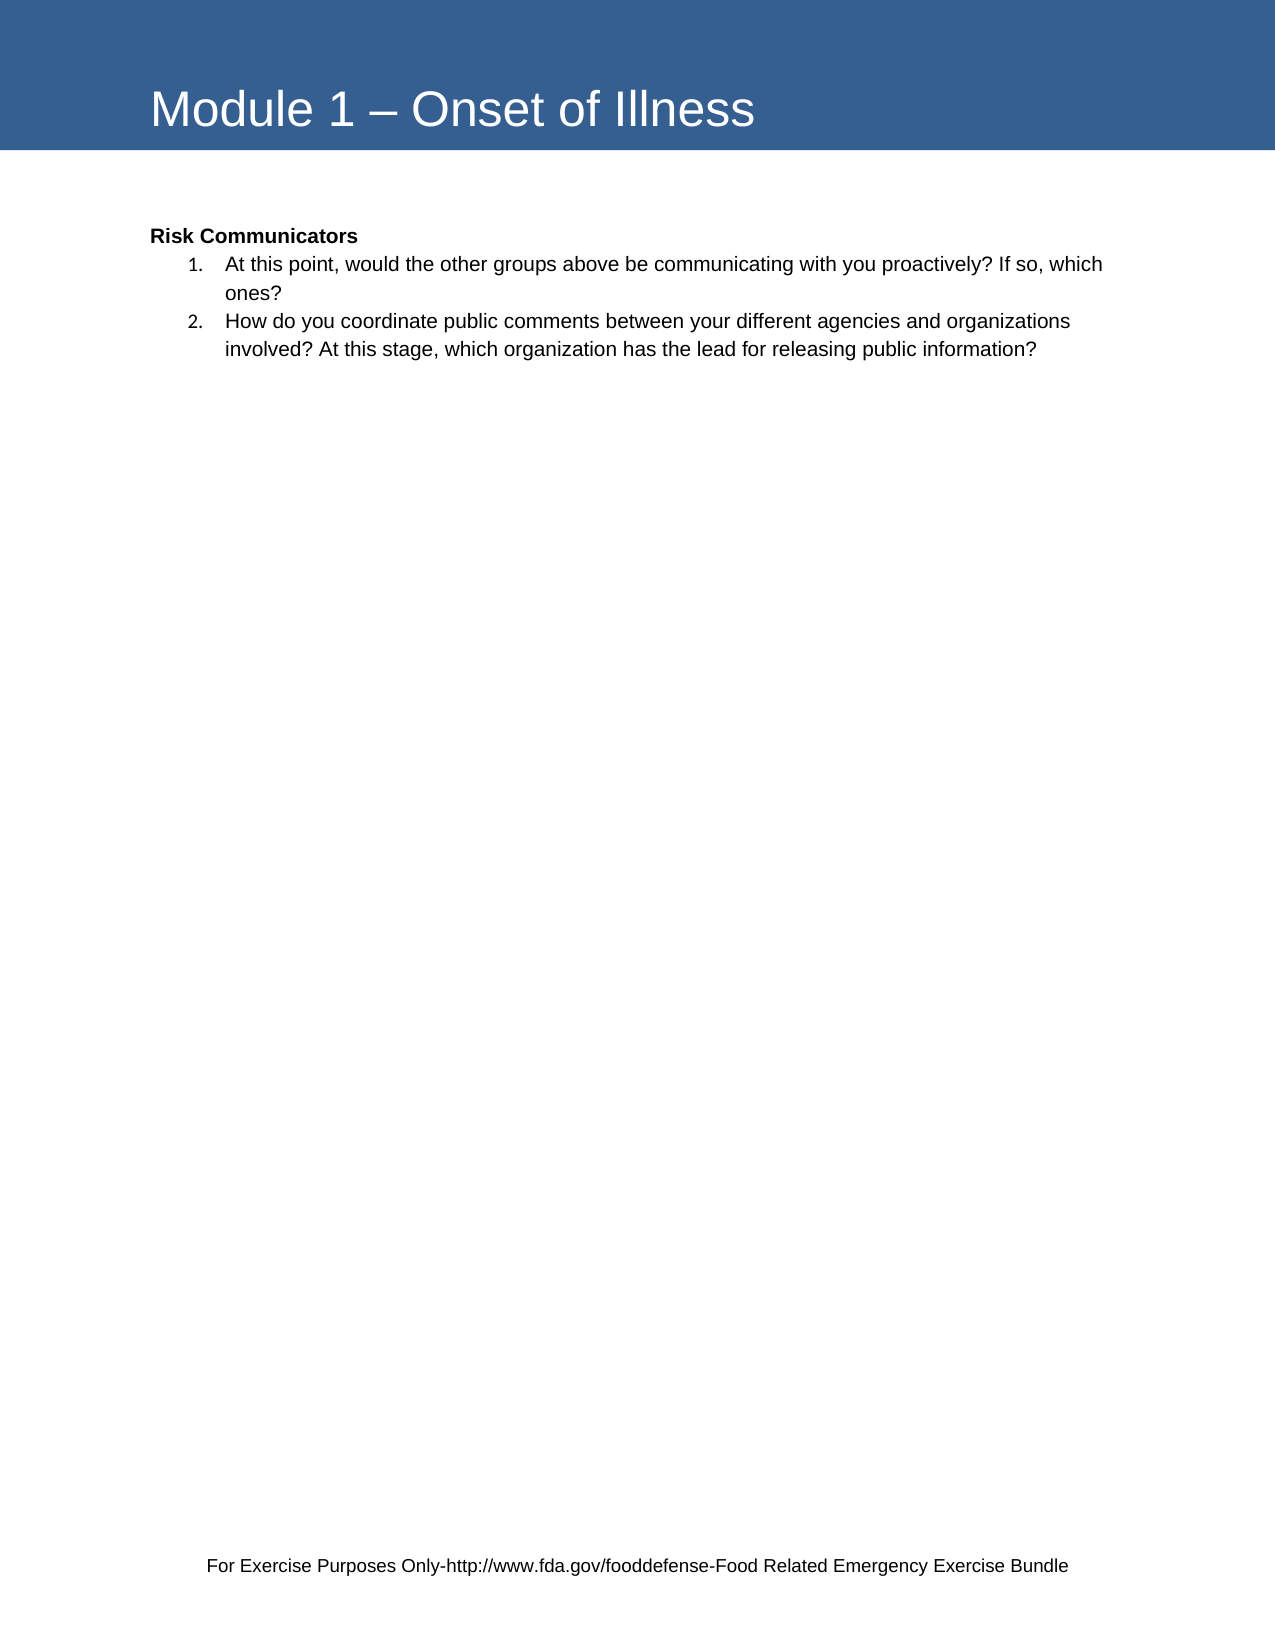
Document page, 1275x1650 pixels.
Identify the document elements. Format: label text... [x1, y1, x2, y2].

list How do you coordinate public comments between your different agencies and organizations involved? At this stage, which organization has the lead for releasing public information? [187, 308, 1125, 361]
list At this point, would the other groups above be communicating with you proactively? If so, which ones? [187, 252, 1125, 304]
text Risk Communicators [150, 216, 1125, 247]
